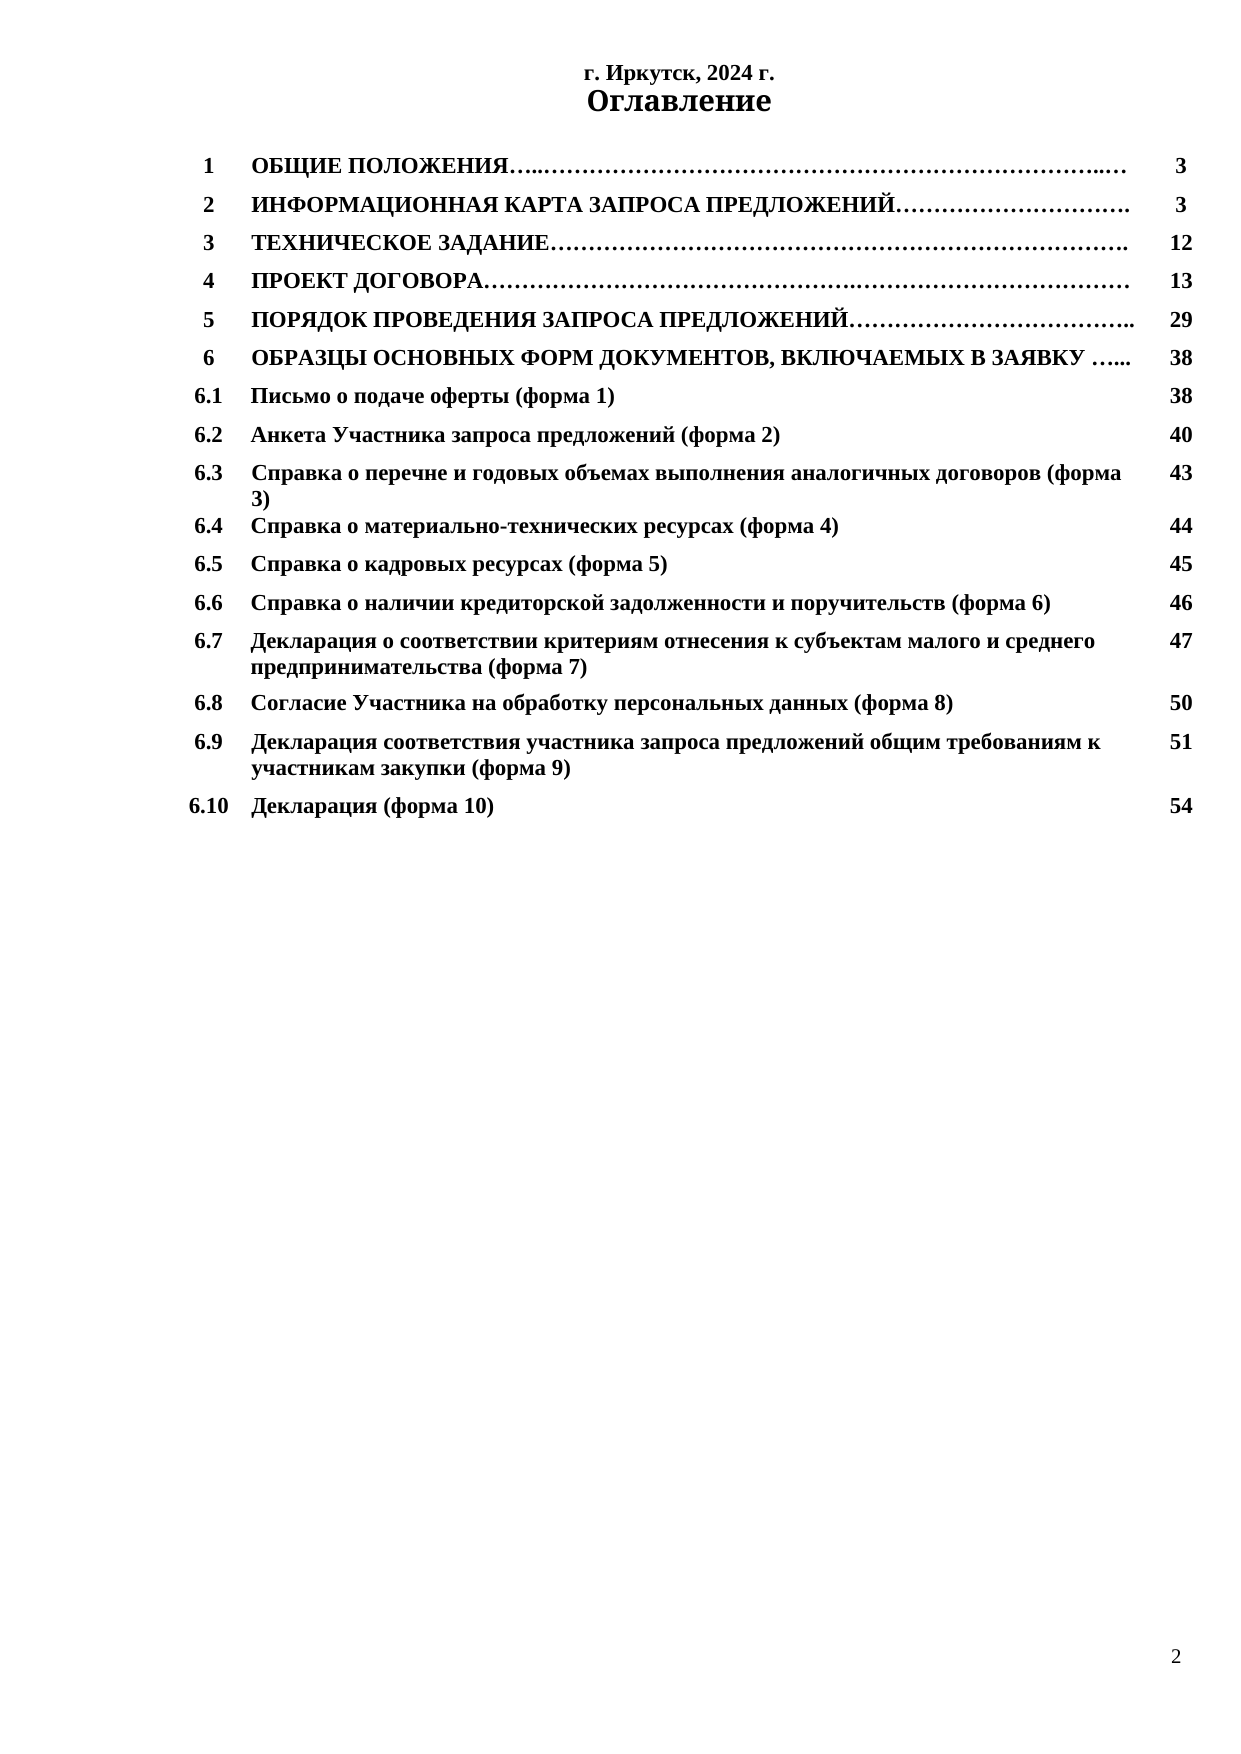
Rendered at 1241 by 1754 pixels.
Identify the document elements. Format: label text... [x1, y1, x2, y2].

table_cell 29 [1152, 306, 1210, 344]
table_cell 6.9 [177, 728, 240, 792]
table_cell 6.6 [177, 589, 240, 627]
table_cell 6.7 [177, 627, 240, 689]
table_cell 4 [177, 268, 240, 306]
table_cell 47 [1152, 627, 1210, 689]
table_cell 44 [1152, 512, 1210, 550]
table_cell Анкета Участника запроса предложений (форма 2) [240, 421, 1152, 459]
table_cell Справка о наличии кредиторской задолженности и поручительств (форма 6) [240, 589, 1152, 627]
table_cell 38 [1152, 344, 1210, 382]
table_cell ПОРЯДОК ПРОВЕДЕНИЯ ЗАПРОСА ПРЕДЛОЖЕНИЙ……………………………….. [240, 306, 1152, 344]
table_cell Декларация (форма 10) [240, 792, 1152, 830]
table_cell 46 [1152, 589, 1210, 627]
table_cell 3 [177, 229, 240, 267]
text г. Иркутск, 2024 г. [177, 59, 1181, 85]
table_cell 3 [1152, 191, 1210, 229]
table_cell 6.1 [177, 383, 240, 421]
table_cell ТЕХНИЧЕСКОЕ ЗАДАНИЕ…………………………………………………………………. [240, 229, 1152, 267]
table_cell ПРОЕКТ ДОГОВОРА………………………………………….……………………………… [240, 268, 1152, 306]
table_cell Декларация соответствия участника запроса предложений общим требованиям к участникам закупки (форма 9) [240, 728, 1152, 792]
table_cell Справка о кадровых ресурсах (форма 5) [240, 550, 1152, 588]
table_cell 54 [1152, 792, 1210, 830]
table_cell 38 [1152, 383, 1210, 421]
table_cell Справка о материально-технических ресурсах (форма 4) [240, 512, 1152, 550]
table_cell ИНФОРМАЦИОННАЯ КАРТА ЗАПРОСА ПРЕДЛОЖЕНИЙ…………………………. [240, 191, 1152, 229]
table_cell 45 [1152, 550, 1210, 588]
table_cell 13 [1152, 268, 1210, 306]
table_cell ОБРАЗЦЫ ОСНОВНЫХ ФОРМ ДОКУМЕНТОВ, ВКЛЮЧАЕМЫХ В ЗАЯВКУ …... [240, 344, 1152, 382]
table_cell 6.3 [177, 459, 240, 512]
table_cell 5 [177, 306, 240, 344]
table_cell 6.10 [177, 792, 240, 830]
table_cell 51 [1152, 728, 1210, 792]
table_cell Согласие Участника на обработку персональных данных (форма 8) [240, 689, 1152, 728]
table_header 3 [1152, 153, 1210, 191]
table_cell 6 [177, 344, 240, 382]
table_cell 2 [177, 191, 240, 229]
table_cell Справка о перечне и годовых объемах выполнения аналогичных договоров (форма 3) [240, 459, 1152, 512]
table_cell 43 [1152, 459, 1210, 512]
table_cell 6.5 [177, 550, 240, 588]
table_cell Письмо о подаче оферты (форма 1) [240, 383, 1152, 421]
table_cell Декларация о соответствии критериям отнесения к субъектам малого и среднего предпринимательства (форма 7) [240, 627, 1152, 689]
table_cell 50 [1152, 689, 1210, 728]
table_cell 12 [1152, 229, 1210, 267]
table_cell 6.4 [177, 512, 240, 550]
table_cell 6.8 [177, 689, 240, 728]
table_header 1 [177, 153, 240, 191]
text Оглавление [177, 85, 1181, 119]
table_header ОБЩИЕ ПОЛОЖЕНИЯ…..………………………………………………………………..… [240, 153, 1152, 191]
table_cell 40 [1152, 421, 1210, 459]
table_cell 6.2 [177, 421, 240, 459]
